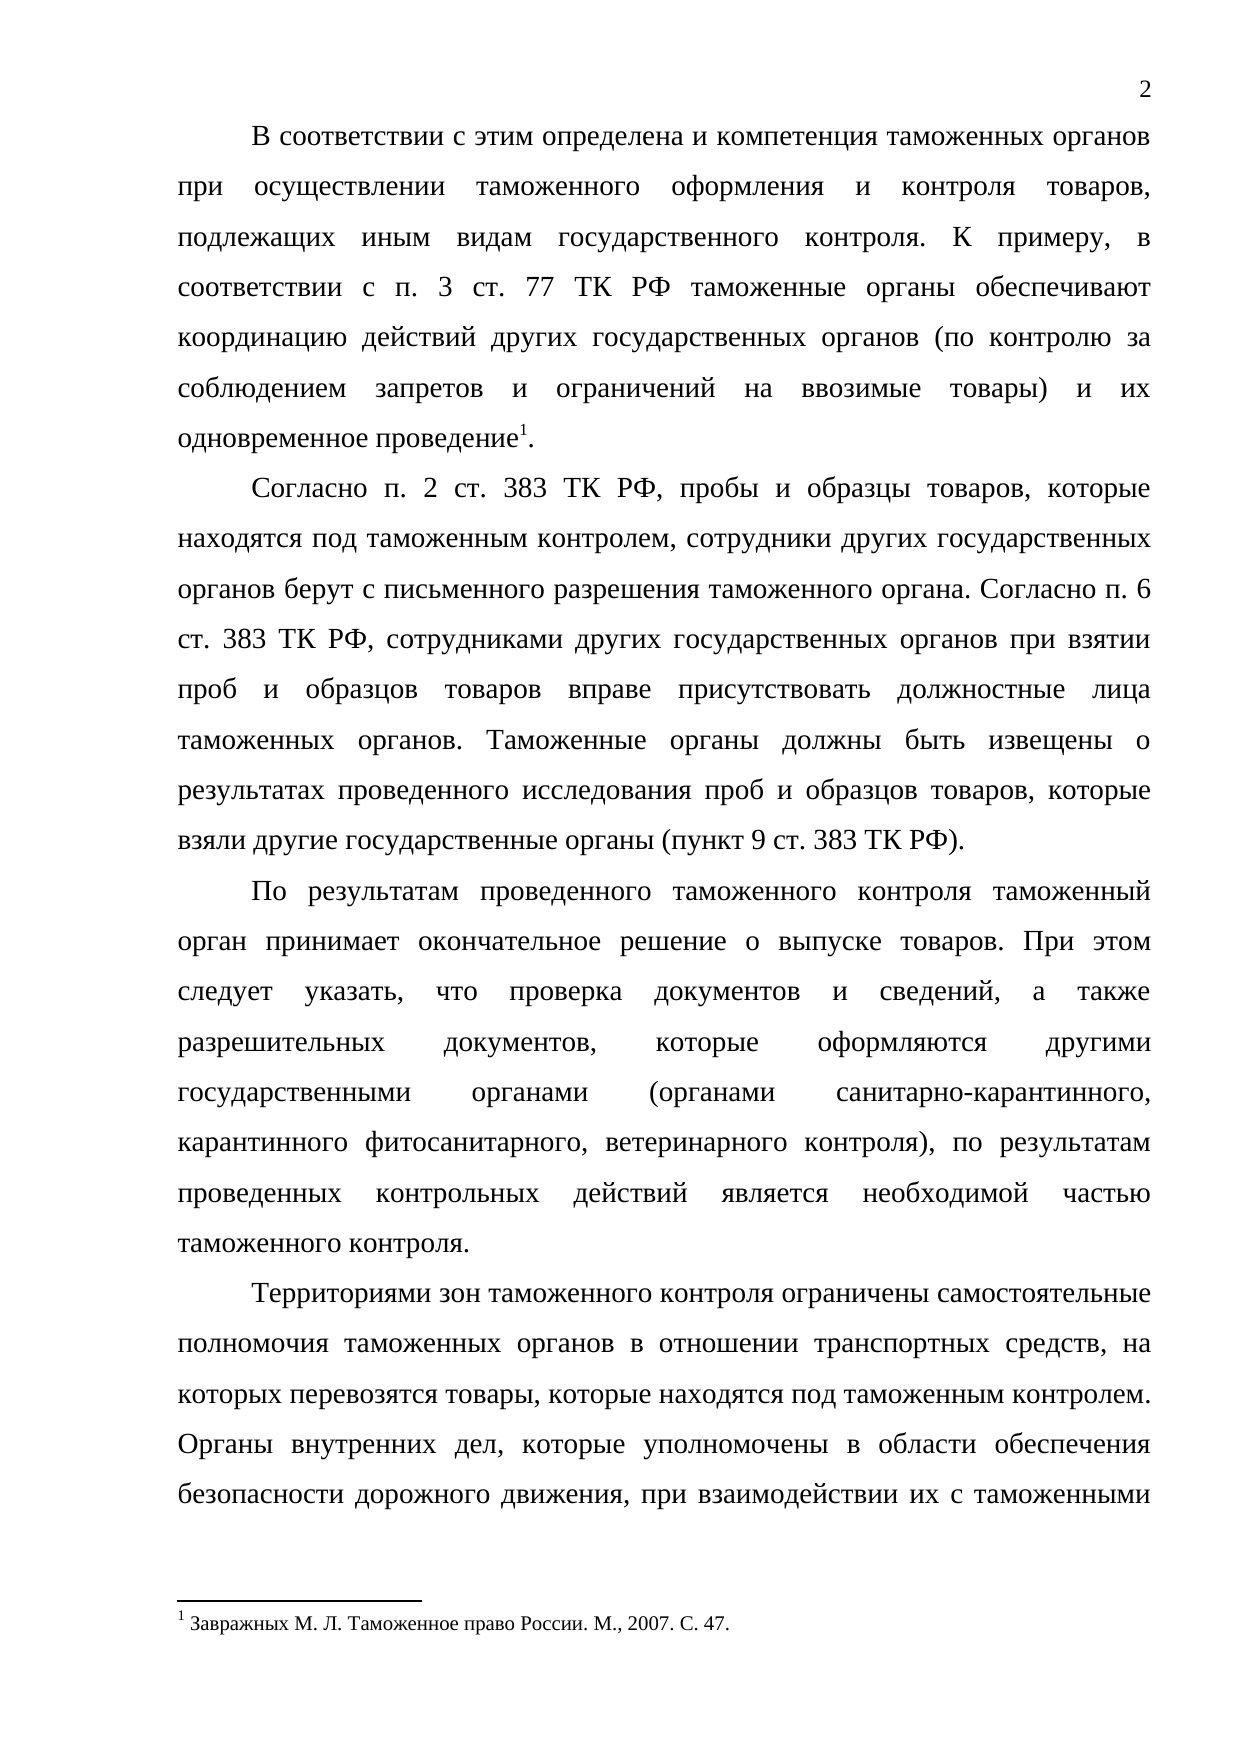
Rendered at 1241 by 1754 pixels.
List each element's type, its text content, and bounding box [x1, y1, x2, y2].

text Согласно п. 2 ст. 383 ТК РФ, пробы и образцы товаров, которые находятся под таможенным контролем, сотрудники других государственных органов берут с письменного разрешения таможенного органа. Согласно п. 6 ст. 383 ТК РФ, сотрудниками других государственных органов при взятии проб и образцов товаров вправе присутствовать должностные лица таможенных органов. Таможенные органы должны быть извещены о результатах проведенного исследования проб и образцов товаров, которые взяли другие государственные органы (пункт 9 ст. 383 ТК РФ). [177, 470, 1152, 856]
text По результатам проведенного таможенного контроля таможенный орган принимает окончательное решение о выпуске товаров. При этом следует указать, что проверка документов и сведений, а также разрешительных документов, которые оформляются другими государственными органами (органами санитарно-карантинного, карантинного фитосанитарного, ветеринарного контроля), по результатам проведенных контрольных действий является необходимой частью таможенного контроля. [177, 873, 1152, 1258]
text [177, 1275, 1152, 1510]
text В соответствии с этим определена и компетенция таможенных органов при осуществлении таможенного оформления и контроля товаров, подлежащих иным видам государственного контроля. К примеру, в соответствии с п. 3 ст. 77 ТК РФ таможенные органы обеспечивают координацию действий других государственных органов (по контролю за соблюдением запретов и ограничений на ввозимые товары) и их одновременное проведение. [177, 118, 1152, 453]
